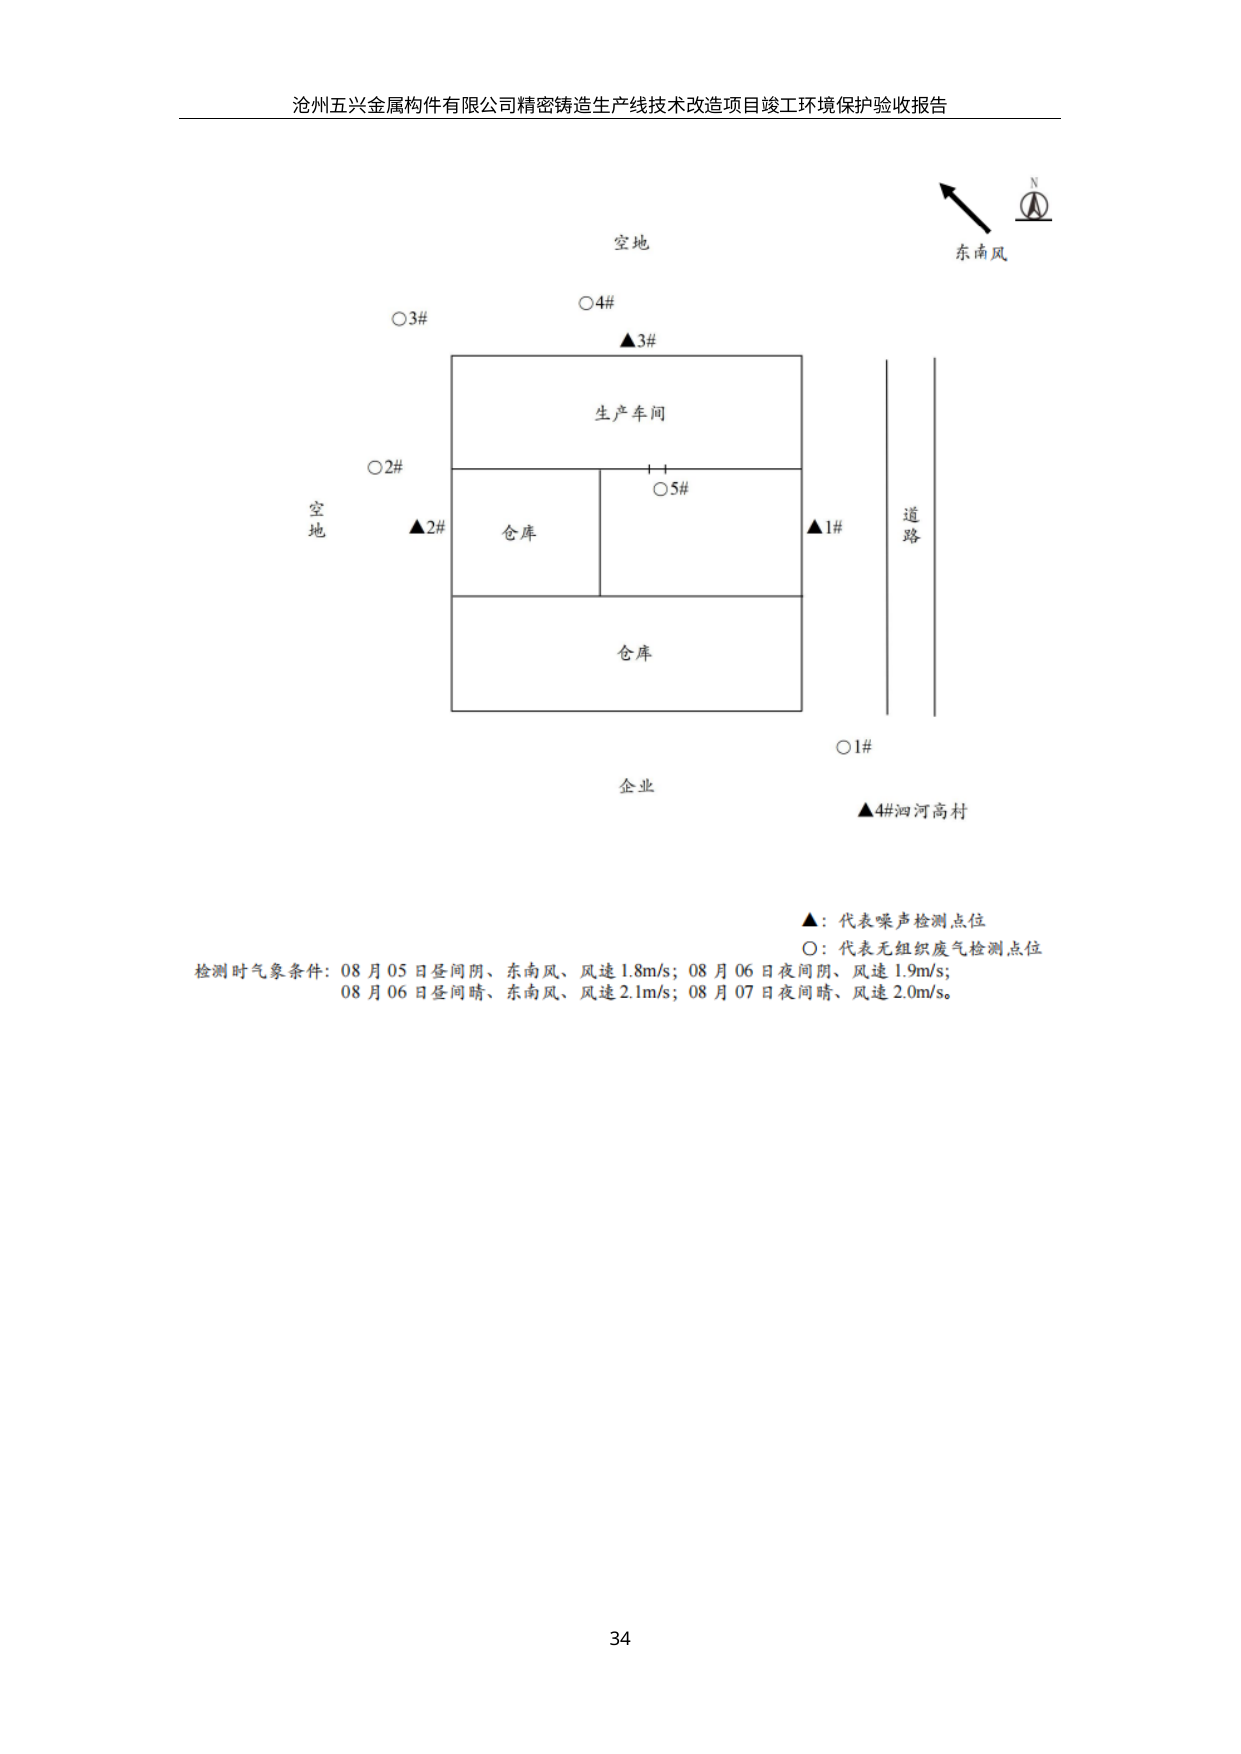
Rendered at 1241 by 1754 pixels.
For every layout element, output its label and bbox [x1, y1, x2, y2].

picture [187, 166, 1053, 1003]
